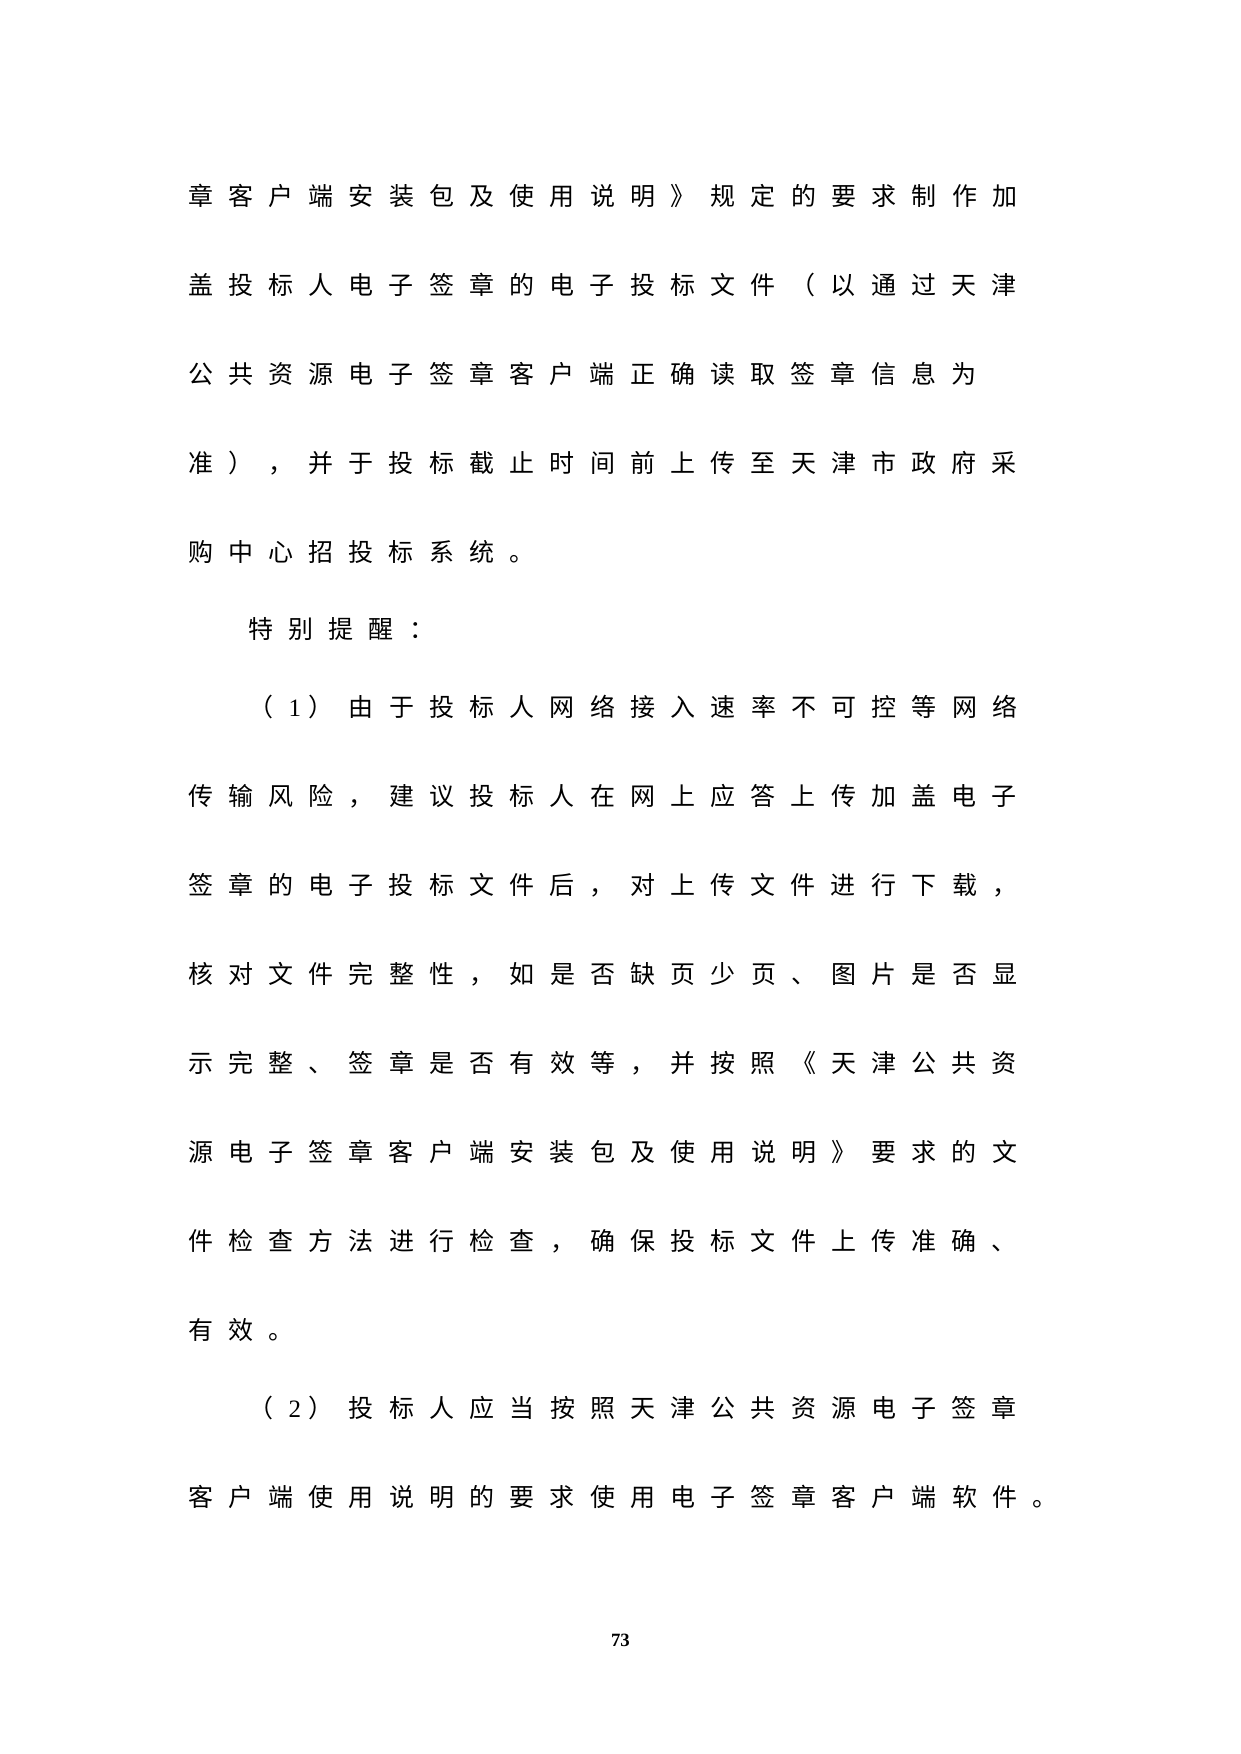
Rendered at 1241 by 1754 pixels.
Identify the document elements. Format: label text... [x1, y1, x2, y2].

text （1）由于投标人网络接入速率不可控等网络传输风险，建议投标人在网上应答上传加盖电子签章的电子投标文件后，对上传文件进行下载，核对文件完整性，如是否缺页少页、图片是否显示完整、签章是否有效等，并按照《天津公共资源电子签章客户端安装包及使用说明》要求的文件检查方法进行检查，确保投标文件上传准确、有效。 [188, 676, 1052, 1358]
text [188, 164, 1052, 580]
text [188, 1377, 1052, 1525]
text 特别提醒： [188, 598, 1052, 658]
